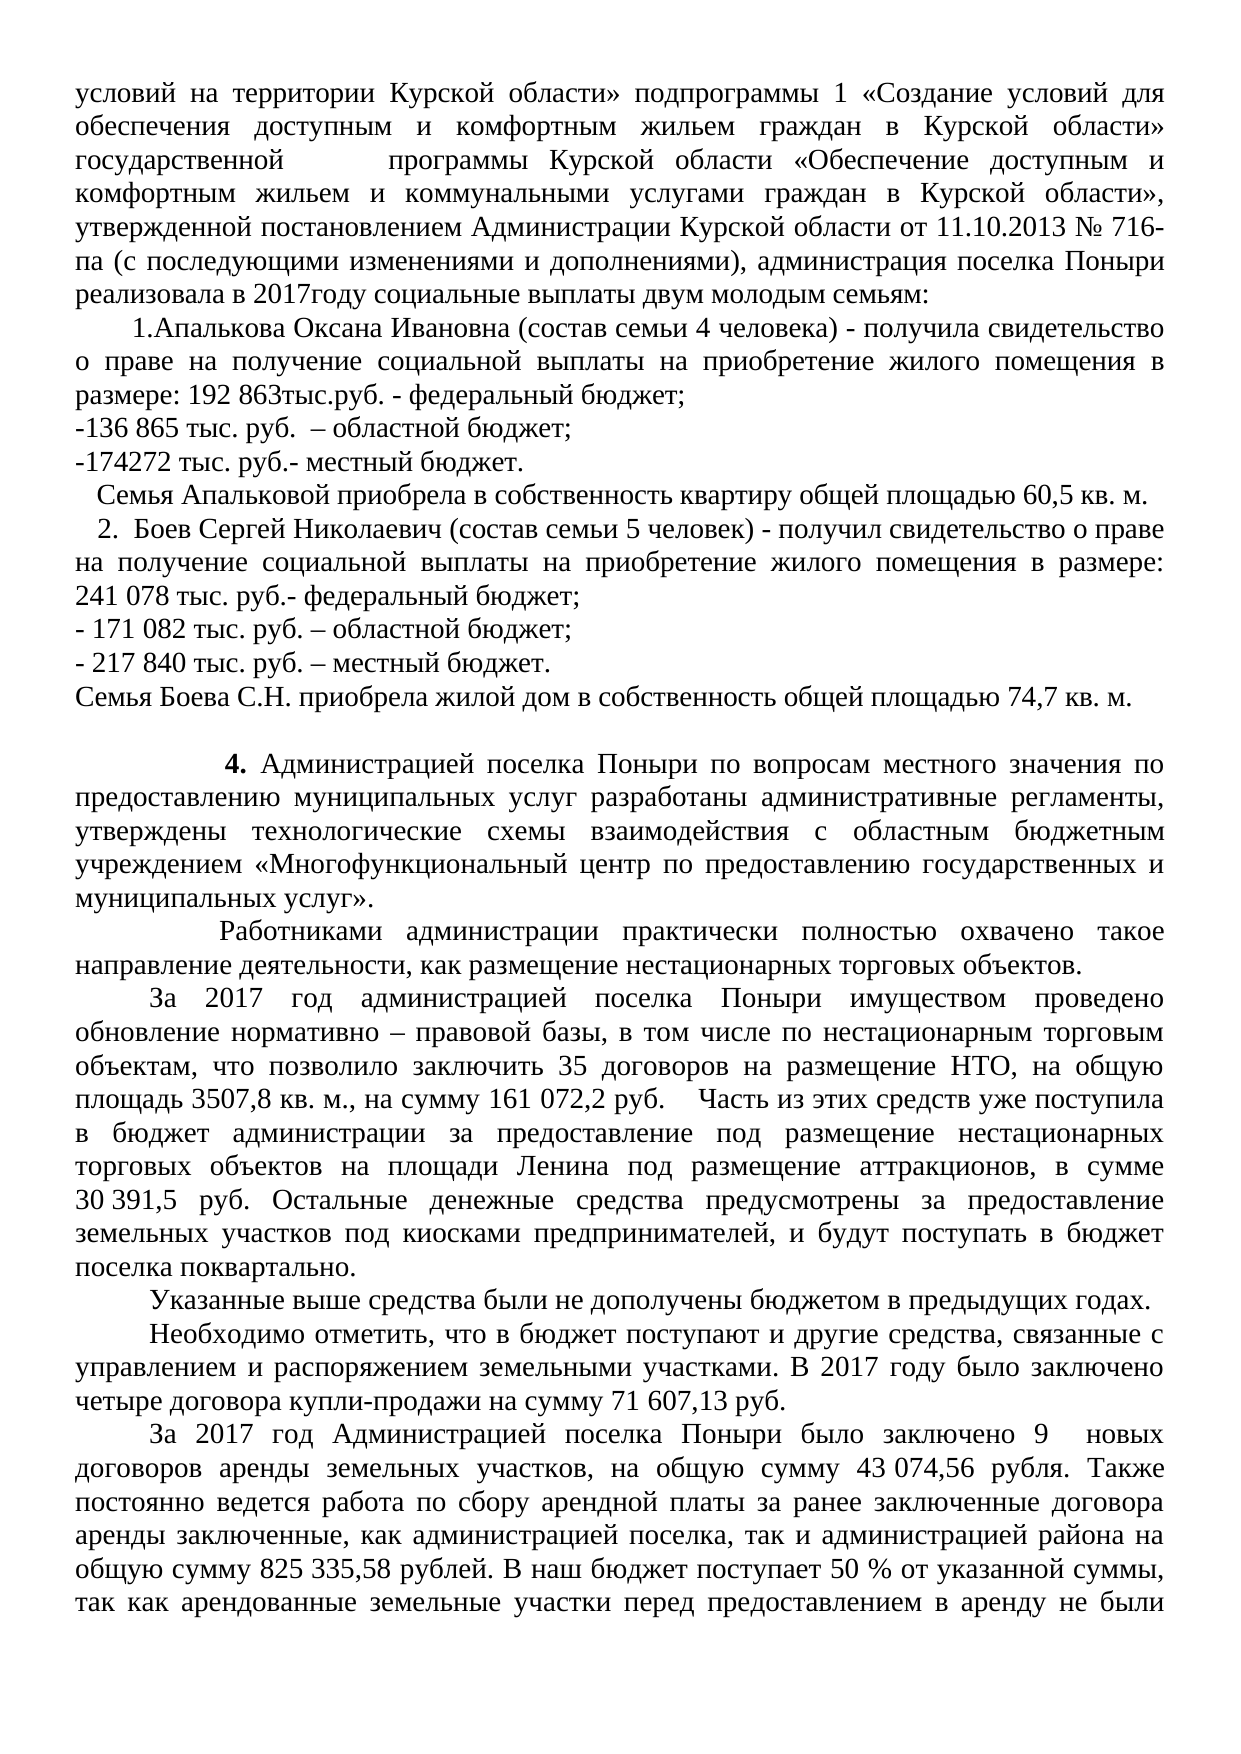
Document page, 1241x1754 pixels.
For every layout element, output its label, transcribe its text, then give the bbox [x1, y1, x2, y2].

text -136 865 тыс. руб. – областной бюджет; [75, 410, 1165, 444]
text - 171 082 тыс. руб. – областной бюджет; [75, 612, 1165, 645]
text -174272 тыс. руб.- местный бюджет. [75, 444, 1165, 477]
text Семья Апальковой приобрела в собственность квартиру общей площадью 60,5 кв. м. [75, 477, 1165, 511]
text Семья Боева С.Н. приобрела жилой дом в собственность общей площадью 74,7 кв. м. [75, 679, 1165, 712]
list 4. Администрацией поселка Поныри по вопросам местного значения по предоставлению муниципальных услуг разработаны административные регламенты, утверждены технологические схемы взаимодействия с областным бюджетным учреждением «Многофункциональный центр по предоставлению государственных и муниципальных услуг». [75, 813, 1165, 913]
text За 2017 год администрацией поселка Поныри имуществом проведено обновление нормативно – правовой базы, в том числе по нестационарным торговым объектам, что позволило заключить 35 договоров на размещение НТО, на общую площадь 3507,8 кв. м., на сумму 161 072,2 руб. Часть из этих средств уже поступила в бюджет администрации за предоставление под размещение нестационарных торговых объектов на площади Ленина под размещение аттракционов, в сумме 30 391,5 руб. Остальные денежные средства предусмотрены за предоставление земельных участков под киосками предпринимателей, и будут поступать в бюджет поселка поквартально. [75, 981, 1165, 1282]
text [75, 1417, 1165, 1618]
text - 217 840 тыс. руб. – местный бюджет. [75, 645, 1165, 679]
text Указанные выше средства были не дополучены бюджетом в предыдущих годах. [75, 1282, 1165, 1316]
text Необходимо отметить, что в бюджет поступают и другие средства, связанные с управлением и распоряжением земельными участками. В 2017 году было заключено четыре договора купли-продажи на сумму 71 607,13 руб. [75, 1316, 1165, 1417]
text Работниками администрации практически полностью охвачено такое направление деятельности, как размещение нестационарных торговых объектов. [75, 913, 1165, 981]
text 1.Апалькова Оксана Ивановна (состав семьи 4 человека) - получила свидетельство о праве на получение социальной выплаты на приобретение жилого помещения в размере: 192 863тыс.руб. - федеральный бюджет; [75, 310, 1165, 410]
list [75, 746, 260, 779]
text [75, 75, 1165, 310]
text 2. Боев Сергей Николаевич (состав семьи 5 человек) - получил свидетельство о праве на получение социальной выплаты на приобретение жилого помещения в размере: 241 078 тыс. руб.- федеральный бюджет; [75, 511, 1165, 612]
